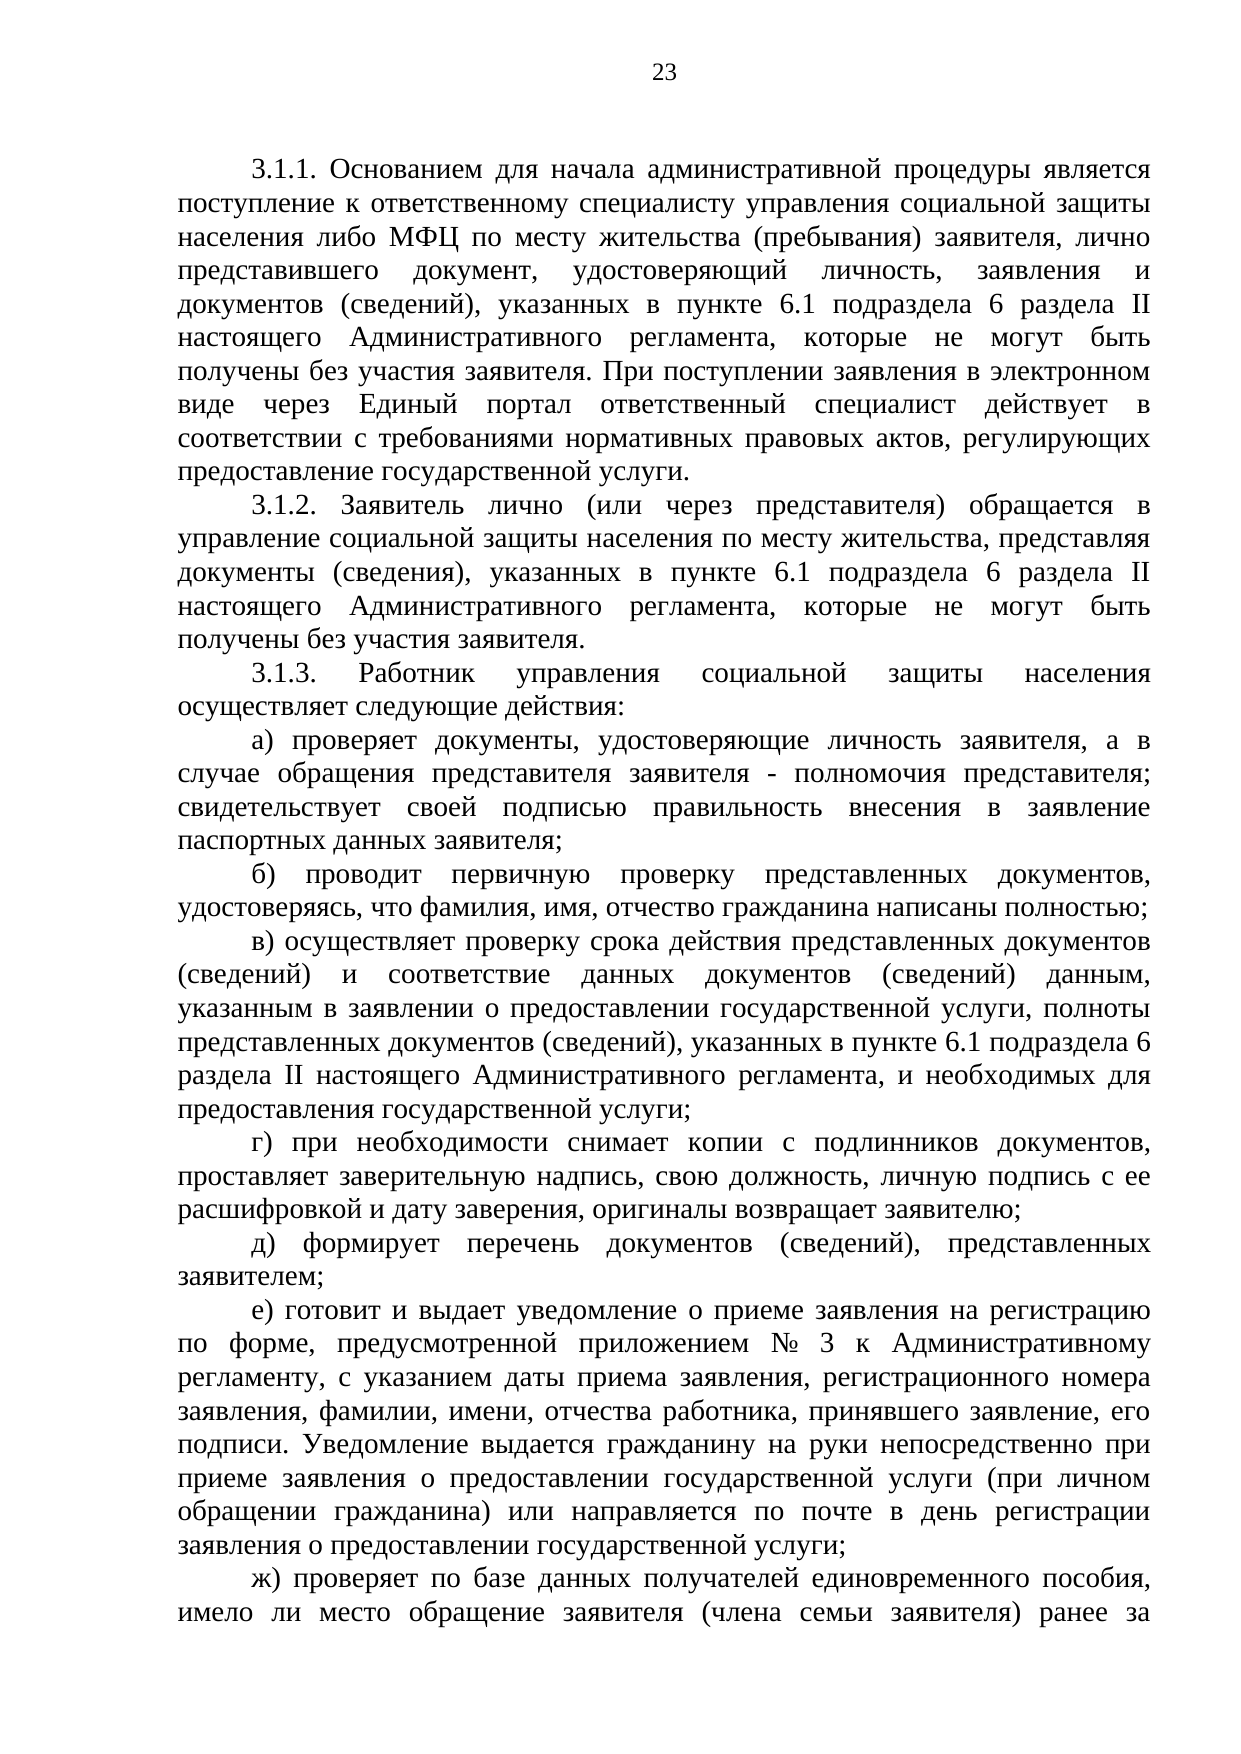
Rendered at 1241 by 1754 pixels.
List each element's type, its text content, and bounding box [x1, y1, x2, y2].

text 3.1.2. Заявитель лично (или через представителя) обращается в управление социальной защиты населения по месту жительства, представляя документы (сведения), указанных в пункте 6.1 подраздела 6 раздела II настоящего Административного регламента, которые не могут быть получены без участия заявителя. [177, 487, 1152, 655]
text д) формирует перечень документов (сведений), представленных заявителем; [177, 1225, 1152, 1292]
text 3.1.3. Работник управления социальной защиты населения осуществляет следующие действия: [177, 655, 1152, 722]
text б) проводит первичную проверку представленных документов, удостоверяясь, что фамилия, имя, отчество гражданина написаны полностью; [177, 856, 1152, 923]
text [177, 1560, 1152, 1627]
text е) готовит и выдает уведомление о приеме заявления на регистрацию по форме, предусмотренной приложением № 3 к Административному регламенту, с указанием даты приема заявления, регистрационного номера заявления, фамилии, имени, отчества работника, принявшего заявление, его подписи. Уведомление выдается гражданину на руки непосредственно при приеме заявления о предоставлении государственной услуги (при личном обращении гражданина) или направляется по почте в день регистрации заявления о предоставлении государственной услуги; [177, 1292, 1152, 1560]
text в) осуществляет проверку срока действия представленных документов (сведений) и соответствие данных документов (сведений) данным, указанным в заявлении о предоставлении государственной услуги, полноты представленных документов (сведений), указанных в пункте 6.1 подраздела 6 раздела II настоящего Административного регламента, и необходимых для предоставления государственной услуги; [177, 923, 1152, 1124]
text 3.1.1. Основанием для начала административной процедуры является поступление к ответственному специалисту управления социальной защиты населения либо МФЦ по месту жительства (пребывания) заявителя, лично представившего документ, удостоверяющий личность, заявления и документов (сведений), указанных в пункте 6.1 подраздела 6 раздела II настоящего Административного регламента, которые не могут быть получены без участия заявителя. При поступлении заявления в электронном виде через Единый портал ответственный специалист действует в соответствии с требованиями нормативных правовых актов, регулирующих предоставление государственной услуги. [177, 152, 1152, 487]
text г) при необходимости снимает копии с подлинников документов, проставляет заверительную надпись, свою должность, личную подпись с ее расшифровкой и дату заверения, оригиналы возвращает заявителю; [177, 1124, 1152, 1225]
text а) проверяет документы, удостоверяющие личность заявителя, а в случае обращения представителя заявителя - полномочия представителя; свидетельствует своей подписью правильность внесения в заявление паспортных данных заявителя; [177, 722, 1152, 856]
